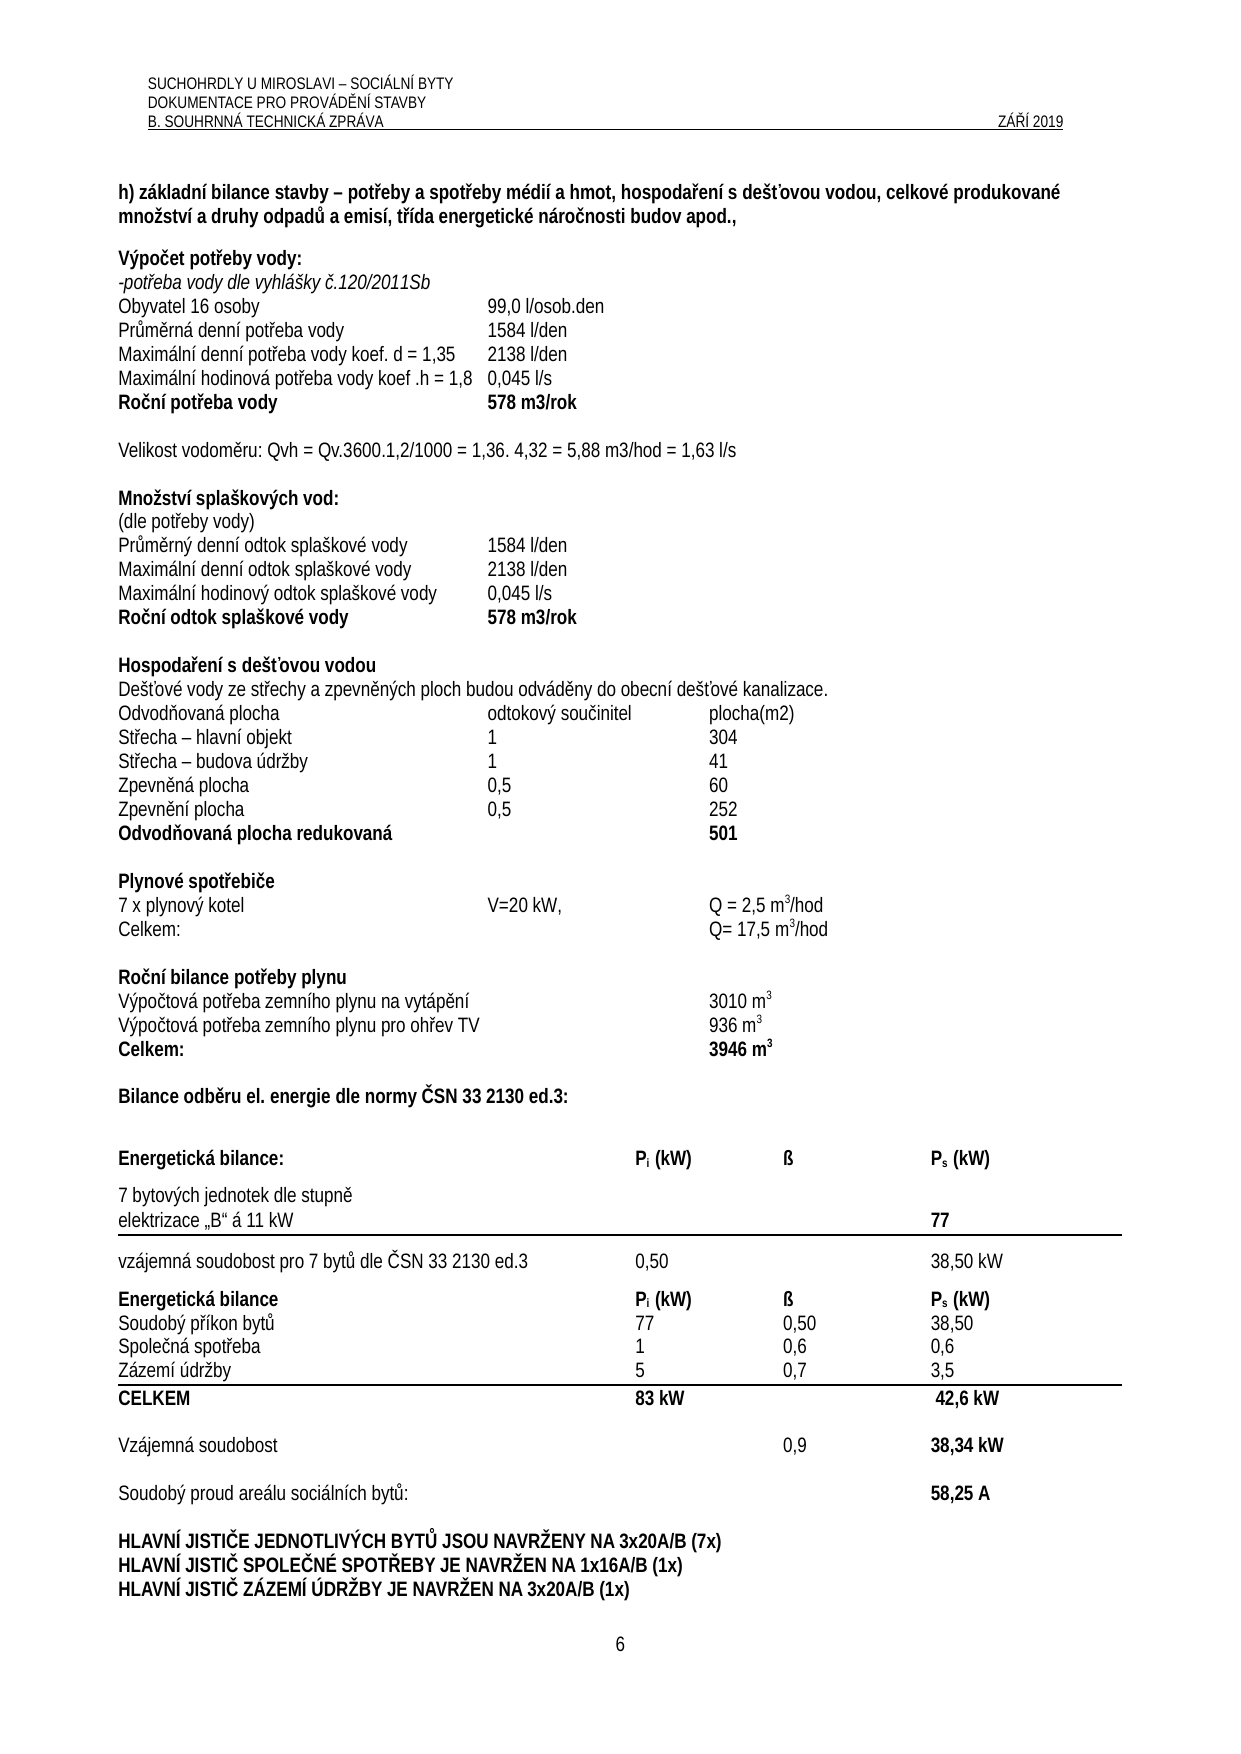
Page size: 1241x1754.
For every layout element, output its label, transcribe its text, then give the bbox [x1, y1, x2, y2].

text Výpočet potřeby vody: [118, 246, 1122, 270]
text Hospodaření s dešťovou vodou [118, 653, 1122, 677]
text Roční bilance potřeby plynu [118, 965, 1122, 989]
text Výpočtová potřeba zemního plynu na vytápění 3010 m3 [118, 989, 1122, 1013]
text Velikost vodoměru: Qvh = Qv.3600.1,2/1000 = 1,36. 4,32 = 5,88 m3/hod = 1,63 l/s [118, 438, 1122, 462]
text Střecha – hlavní objekt 1 304 [118, 725, 1122, 749]
text CELKEM 83 kW 42,6 kW [118, 1386, 1122, 1409]
text Zpevněná plocha 0,5 60 [118, 773, 1122, 797]
text HLAVNÍ JISTIČE JEDNOTLIVÝCH BYTŮ JSOU NAVRŽENY NA 3x20A/B (7x) [118, 1529, 1122, 1553]
text Maximální hodinový odtok splaškové vody 0,045 l/s [118, 581, 1122, 605]
text Obyvatel 16 osoby 99,0 l/osob.den [118, 294, 1122, 318]
text Energetická bilance Pi (kW) ß Ps (kW) [118, 1286, 1122, 1311]
text Roční potřeba vody 578 m3/rok [118, 390, 1122, 414]
text 7 x plynový kotel V=20 kW, Q = 2,5 m3/hod [118, 893, 1122, 917]
text vzájemná soudobost pro 7 bytů dle ČSN 33 2130 ed.3 0,50 38,50 kW [118, 1248, 1122, 1273]
text 7 bytových jednotek dle stupně elektrizace „B“ á 11 kW 77 [118, 1182, 1122, 1234]
text Celkem: 3946 m3 [118, 1037, 1122, 1061]
text HLAVNÍ JISTIČ ZÁZEMÍ ÚDRŽBY JE NAVRŽEN NA 3x20A/B (1x) [118, 1577, 1122, 1601]
text Odvodňovaná plocha redukovaná 501 [118, 821, 1122, 845]
text Výpočtová potřeba zemního plynu pro ohřev TV 936 m3 [118, 1013, 1122, 1037]
text Maximální denní potřeba vody koef. d = 1,35 2138 l/den [118, 342, 1122, 366]
text Průměrný denní odtok splaškové vody 1584 l/den [118, 533, 1122, 557]
text Odvodňovaná plocha odtokový součinitel plocha(m2) [118, 701, 1122, 725]
text Soudobý příkon bytů 77 0,50 38,50 [118, 1311, 1122, 1334]
text Bilance odběru el. energie dle normy ČSN 33 2130 ed.3: [118, 1084, 1122, 1108]
text Vzájemná soudobost 0,9 38,34 kW [118, 1433, 1122, 1457]
text Společná spotřeba 1 0,6 0,6 [118, 1334, 1122, 1358]
text Celkem: Q= 17,5 m3/hod [118, 917, 1122, 941]
subtitle h) základní bilance stavby – potřeby a spotřeby médií a hmot, hospodaření s dešťovou vodou, celkové produkované množství a druhy odpadů a emisí, třída energetické náročnosti budov apod., [118, 180, 1122, 228]
text Zázemí údržby 5 0,7 3,5 [118, 1358, 1122, 1384]
text Střecha – budova údržby 1 41 [118, 749, 1122, 773]
text Plynové spotřebiče [118, 869, 1122, 893]
text -potřeba vody dle vyhlášky č.120/2011Sb [118, 270, 1122, 294]
text Roční odtok splaškové vody 578 m3/rok [118, 605, 1122, 629]
text Průměrná denní potřeba vody 1584 l/den [118, 318, 1122, 342]
text Energetická bilance: Pi (kW) ß Ps (kW) [118, 1145, 1122, 1170]
text HLAVNÍ JISTIČ SPOLEČNÉ SPOTŘEBY JE NAVRŽEN NA 1x16A/B (1x) [118, 1553, 1122, 1577]
text Dešťové vody ze střechy a zpevněných ploch budou odváděny do obecní dešťové kanalizace. [118, 677, 1122, 701]
text (dle potřeby vody) [118, 509, 1122, 533]
text Maximální denní odtok splaškové vody 2138 l/den [118, 557, 1122, 581]
text Zpevnění plocha 0,5 252 [118, 797, 1122, 821]
text Množství splaškových vod: [118, 486, 1122, 509]
text Soudobý proud areálu sociálních bytů: 58,25 A [118, 1481, 1122, 1505]
text Maximální hodinová potřeba vody koef .h = 1,8 0,045 l/s [118, 366, 1122, 390]
